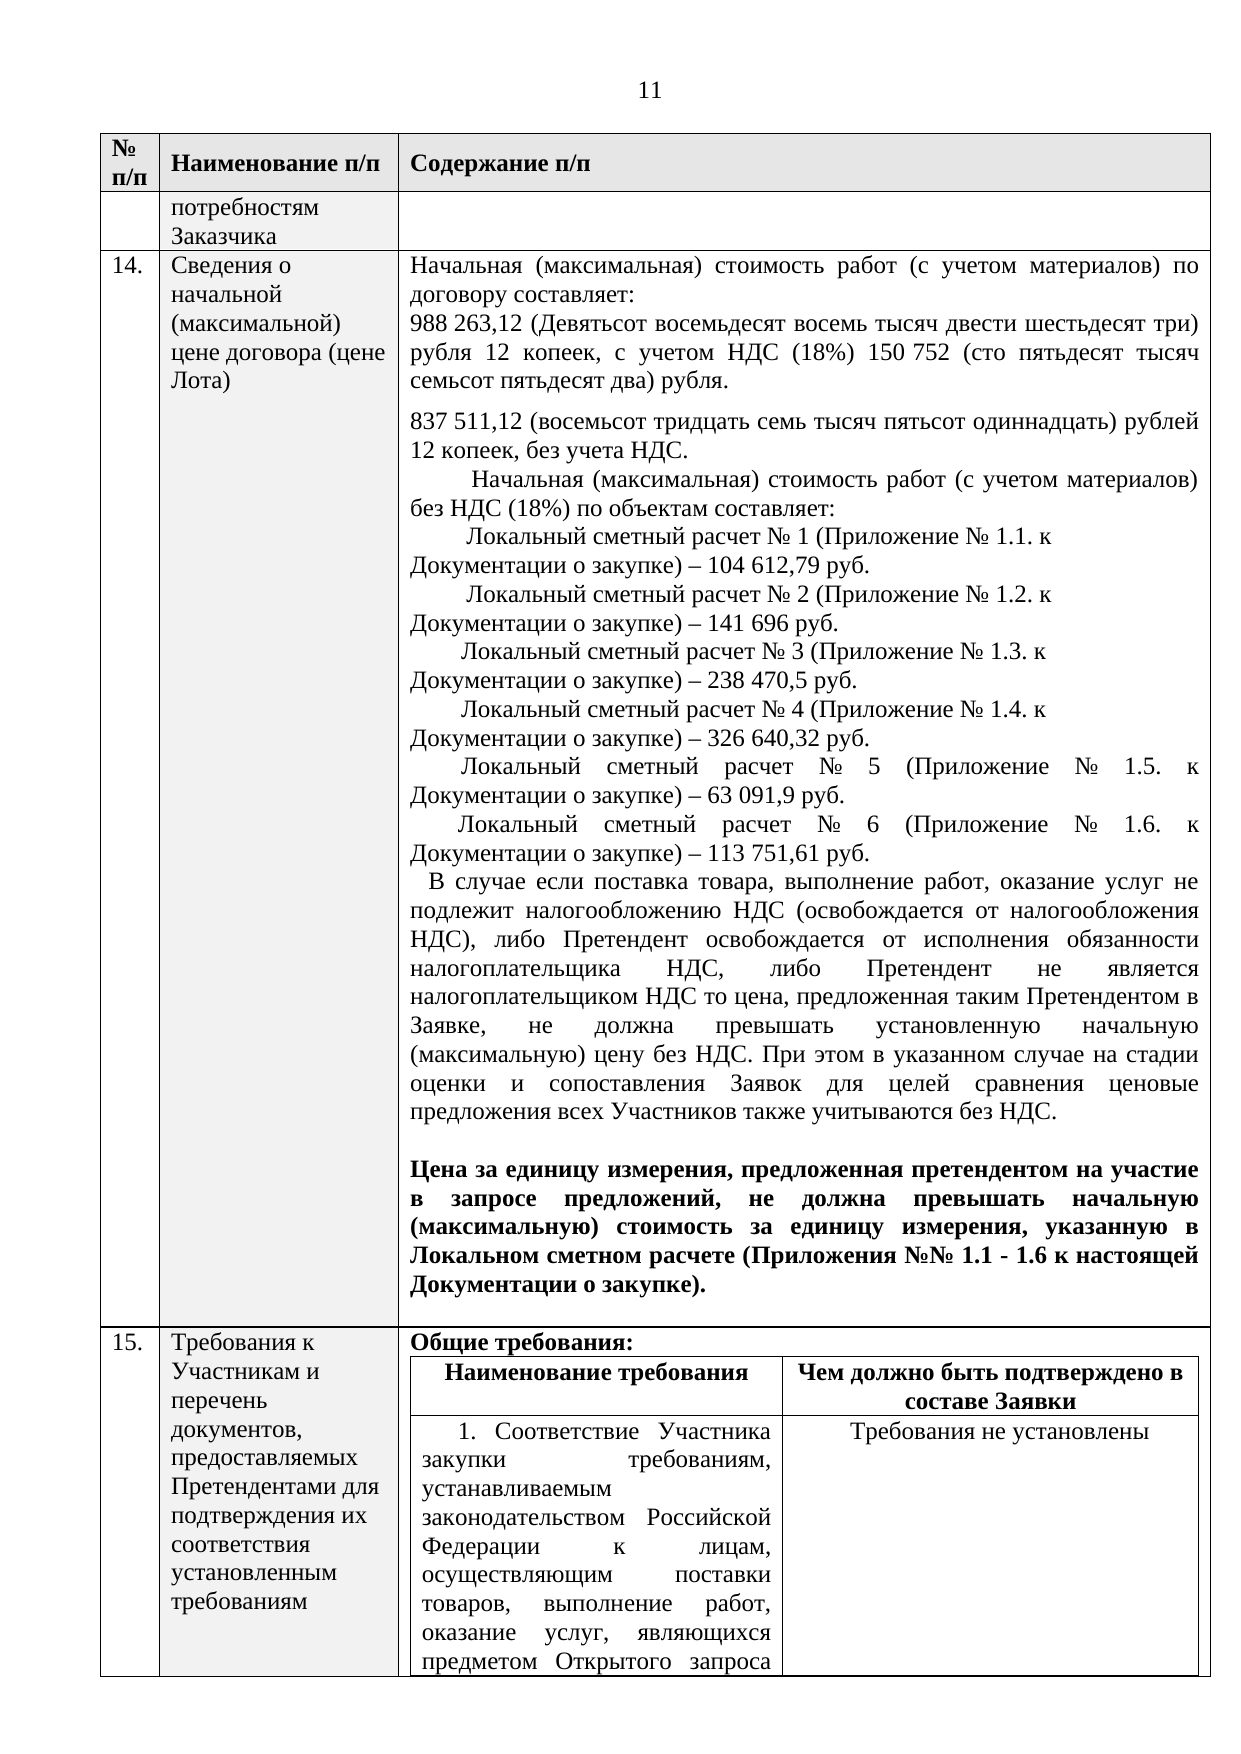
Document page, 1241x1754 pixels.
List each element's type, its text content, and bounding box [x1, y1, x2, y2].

table_cell [101, 1328, 159, 1676]
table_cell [160, 1328, 398, 1676]
table_cell [101, 251, 159, 1326]
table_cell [399, 192, 1210, 249]
table_cell Начальная (максимальная) стоимость работ (с учетом материалов) по договору составляет: 988 263,12 (Девятьсот восемьдесят восемь тысяч двести шестьдесят три) рубля 12 копеек, с учетом НДС (18%) 150 752 (сто пятьдесят тысяч семьсот пятьдесят два) рубля. 837 511,12 (восемьсот тридцать семь тысяч пятьсот одиннадцать) рублей 12 копеек, без учета НДС. Начальная (максимальная) стоимость работ (с учетом материалов) без НДС (18%) по объектам составляет: Локальный сметный расчет № 1 (Приложение № 1.1. к Документации о закупке) – 104 612,79 руб. Локальный сметный расчет № 2 (Приложение № 1.2. к Документации о закупке) – 141 696 руб. Локальный сметный расчет № 3 (Приложение № 1.3. к Документации о закупке) – 238 470,5 руб. Локальный сметный расчет № 4 (Приложение № 1.4. к Документации о закупке) – 326 640,32 руб. Локальный сметный расчет № 5 (Приложение № 1.5. к Документации о закупке) – 63 091,9 руб. Локальный сметный расчет № 6 (Приложение № 1.6. к Документации о закупке) – 113 751,61 руб. В случае если поставка товара, выполнение работ, оказание услуг не подлежит налогообложению НДС (освобождается от налогообложения НДС), либо Претендент освобождается от исполнения обязанности налогоплательщика НДС, либо Претендент не является налогоплательщиком НДС то цена, предложенная таким Претендентом в Заявке, не должна превышать установленную начальную (максимальную) цену без НДС. При этом в указанном случае на стадии оценки и сопоставления Заявок для целей сравнения ценовые предложения всех Участников также учитываются без НДС. Цена за единицу измерения, предложенная претендентом на участие в запросе предложений, не должна превышать начальную (максимальную) стоимость за единицу измерения, указанную в Локальном сметном расчете (Приложения №№ 1.1 - 1.6 к настоящей Документации о закупке). [399, 251, 1210, 1326]
table_header Содержание п/п [399, 134, 1210, 191]
table_header Наименование п/п [160, 134, 398, 191]
table_header № п/п [101, 134, 159, 191]
table_cell [101, 192, 159, 249]
table_cell Сведения о начальной (максимальной) цене договора (цене Лота) [160, 251, 398, 1326]
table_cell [160, 192, 398, 249]
